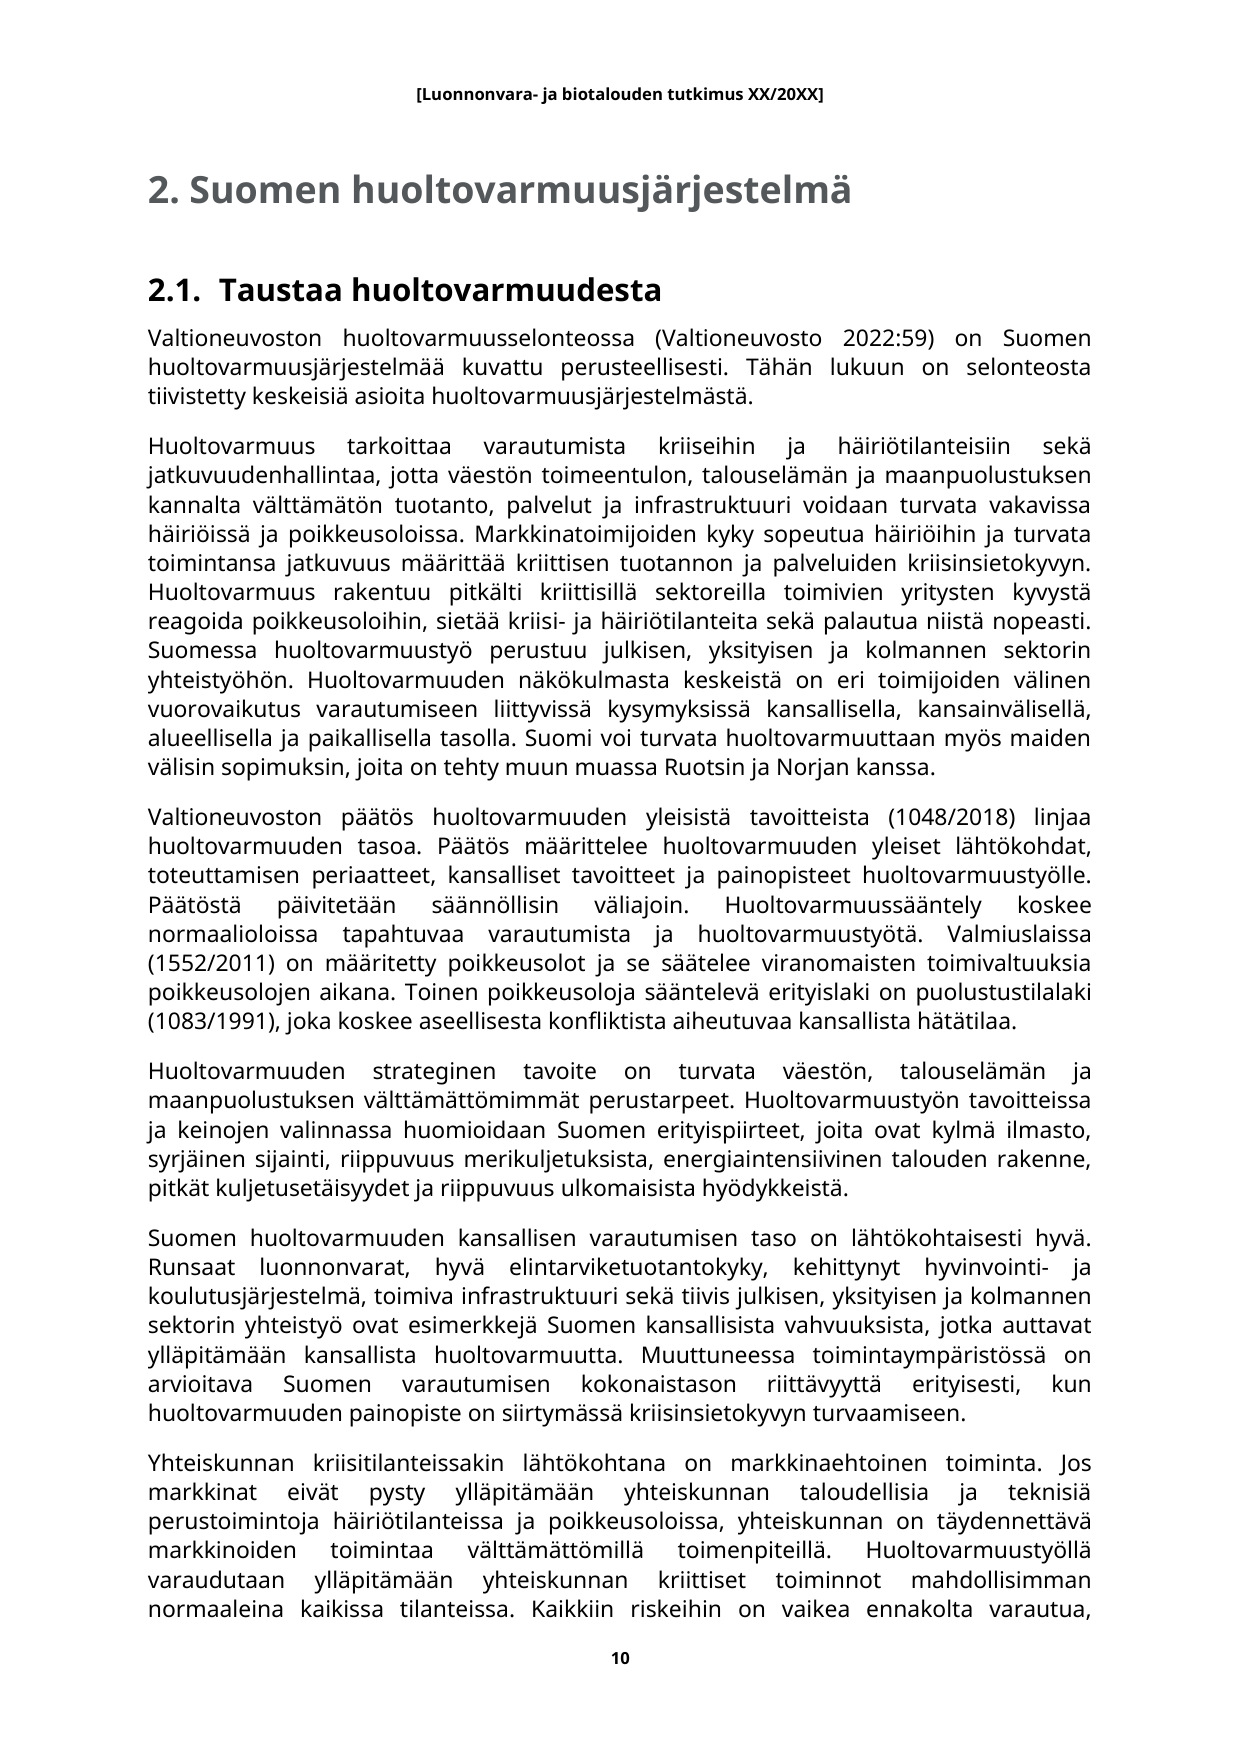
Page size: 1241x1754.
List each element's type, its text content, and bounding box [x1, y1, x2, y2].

text Valtioneuvoston huoltovarmuusselonteossa (Valtioneuvosto 2022:59) on Suomen huoltovarmuusjärjestelmää kuvattu perusteellisesti. Tähän lukuun on selonteosta tiivistetty keskeisiä asioita huoltovarmuusjärjestelmästä. [148, 323, 1092, 411]
text Valtioneuvoston päätös huoltovarmuuden yleisistä tavoitteista (1048/2018) linjaa huoltovarmuuden tasoa. Päätös määrittelee huoltovarmuuden yleiset lähtökohdat, toteuttamisen periaatteet, kansalliset tavoitteet ja painopisteet huoltovarmuustyölle. Päätöstä päivitetään säännöllisin väliajoin. Huoltovarmuussääntely koskee normaalioloissa tapahtuvaa varautumista ja huoltovarmuustyötä. Valmiuslaissa (1552/2011) on määritetty poikkeusolot ja se säätelee viranomaisten toimivaltuuksia poikkeusolojen aikana. Toinen poikkeusoloja sääntelevä erityislaki on puolustustilalaki (1083/1991), joka koskee aseellisesta konfliktista aiheutuvaa kansallista hätätilaa. [148, 802, 1092, 1036]
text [148, 1448, 1092, 1623]
text Huoltovarmuus tarkoittaa varautumista kriiseihin ja häiriötilanteisiin sekä jatkuvuudenhallintaa, jotta väestön toimeentulon, talouselämän ja maanpuolustuksen kannalta välttämätön tuotanto, palvelut ja infrastruktuuri voidaan turvata vakavissa häiriöissä ja poikkeusoloissa. Markkinatoimijoiden kyky sopeutua häiriöihin ja turvata toimintansa jatkuvuus määrittää kriittisen tuotannon ja palveluiden kriisinsietokyvyn. Huoltovarmuus rakentuu pitkälti kriittisillä sektoreilla toimivien yritysten kyvystä reagoida poikkeusoloihin, sietää kriisi- ja häiriötilanteita sekä palautua niistä nopeasti. Suomessa huoltovarmuustyö perustuu julkisen, yksityisen ja kolmannen sektorin yhteistyöhön. Huoltovarmuuden näkökulmasta keskeistä on eri toimijoiden välinen vuorovaikutus varautumiseen liittyvissä kysymyksissä kansallisella, kansainvälisellä, alueellisella ja paikallisella tasolla. Suomi voi turvata huoltovarmuuttaan myös maiden välisin sopimuksin, joita on tehty muun muassa Ruotsin ja Norjan kanssa. [148, 431, 1092, 781]
subtitle Taustaa huoltovarmuudesta [148, 271, 1092, 308]
text Suomen huoltovarmuuden kansallisen varautumisen taso on lähtökohtaisesti hyvä. Runsaat luonnonvarat, hyvä elintarviketuotantokyky, kehittynyt hyvinvointi- ja koulutusjärjestelmä, toimiva infrastruktuuri sekä tiivis julkisen, yksityisen ja kolmannen sektorin yhteistyö ovat esimerkkejä Suomen kansallisista vahvuuksista, jotka auttavat ylläpitämään kansallista huoltovarmuutta. Muuttuneessa toimintaympäristössä on arvioitava Suomen varautumisen kokonaistason riittävyyttä erityisesti, kun huoltovarmuuden painopiste on siirtymässä kriisinsietokyvyn turvaamiseen. [148, 1223, 1092, 1427]
text Huoltovarmuuden strateginen tavoite on turvata väestön, talouselämän ja maanpuolustuksen välttämättömimmät perustarpeet. Huoltovarmuustyön tavoitteissa ja keinojen valinnassa huomioidaan Suomen erityispiirteet, joita ovat kylmä ilmasto, syrjäinen sijainti, riippuvuus merikuljetuksista, energiaintensiivinen talouden rakenne, pitkät kuljetusetäisyydet ja riippuvuus ulkomaisista hyödykkeistä. [148, 1056, 1092, 1202]
subtitle Suomen huoltovarmuusjärjestelmä [148, 169, 1092, 213]
